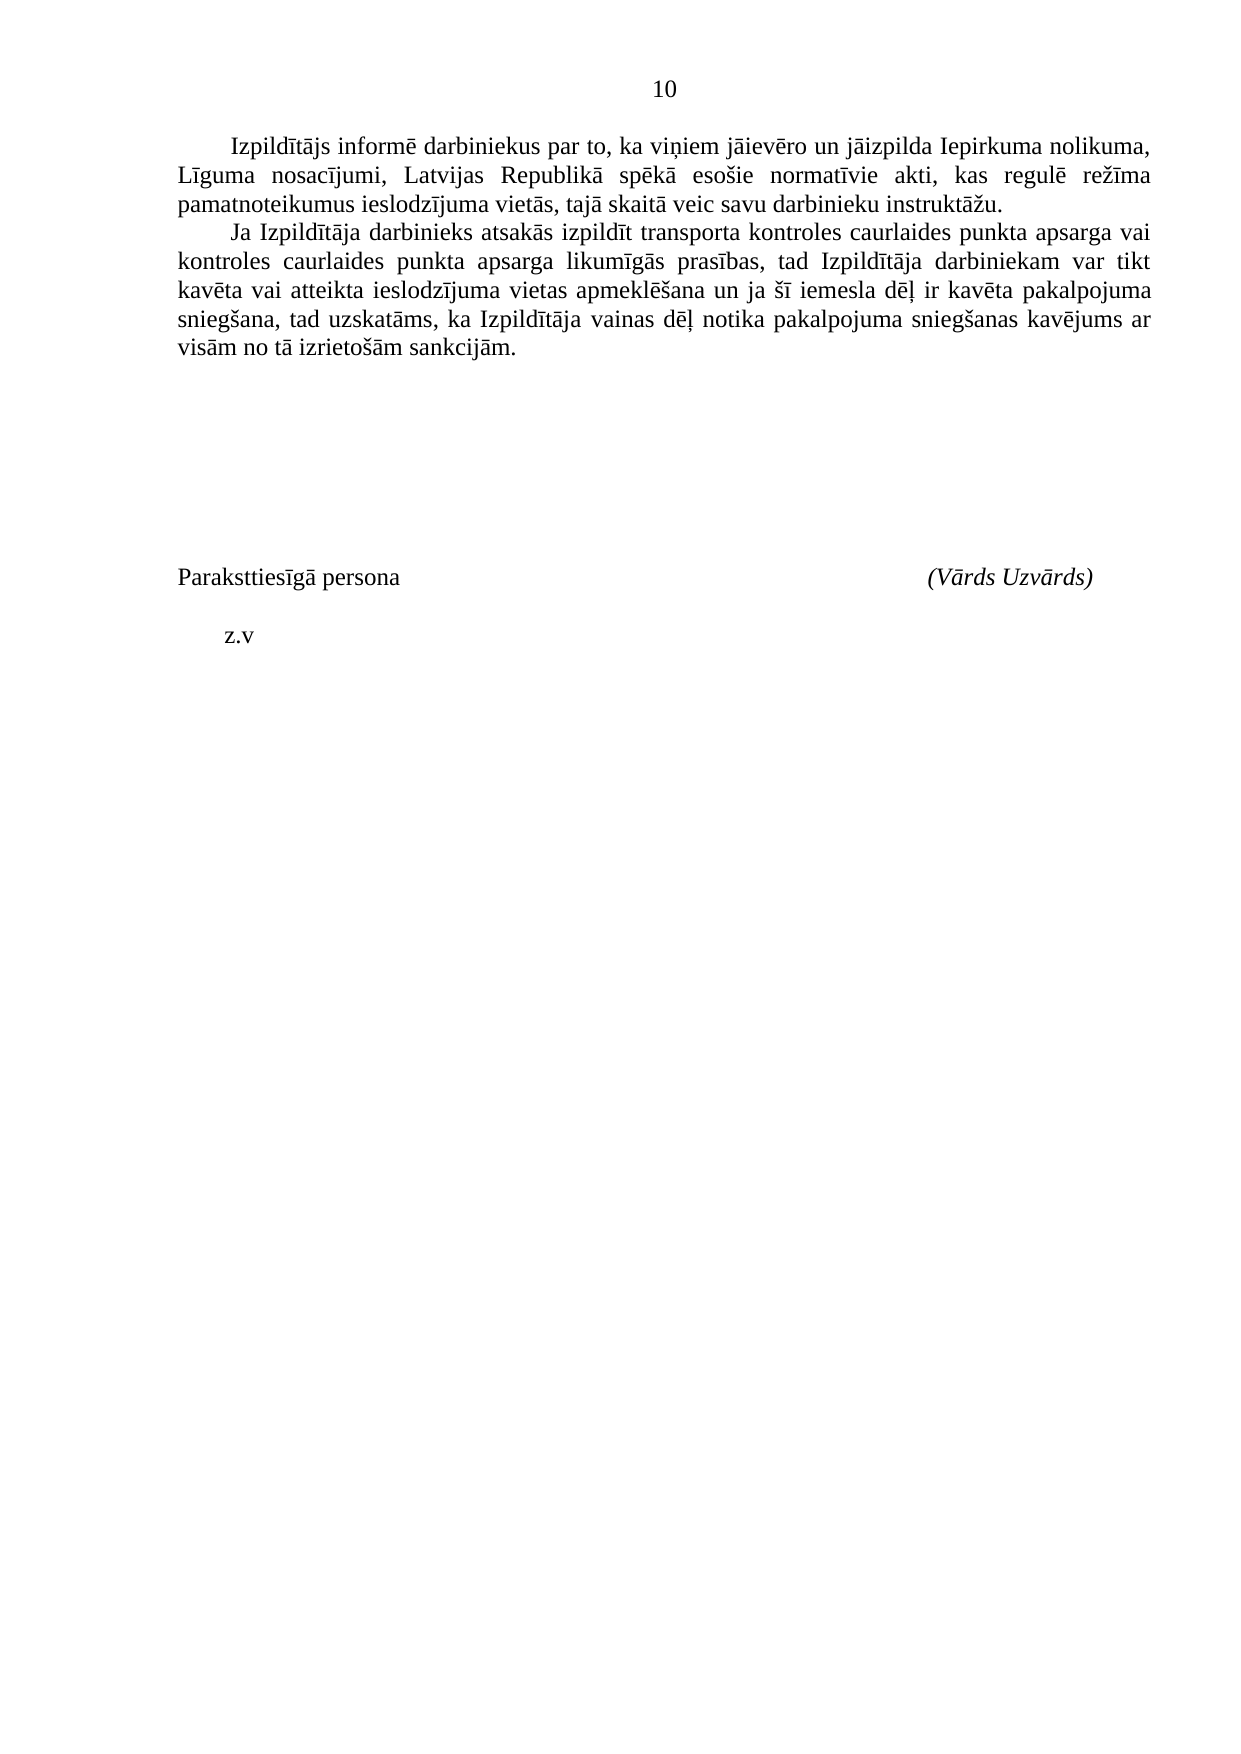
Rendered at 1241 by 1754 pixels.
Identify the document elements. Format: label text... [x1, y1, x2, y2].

text Izpildītājs informē darbiniekus par to, ka viņiem jāievēro un jāizpilda Iepirkuma nolikuma, Līguma nosacījumi, Latvijas Republikā spēkā esošie normatīvie akti, kas regulē režīma pamatnoteikumus ieslodzījuma vietās, tajā skaitā veic savu darbinieku instruktāžu. [177, 131, 1152, 217]
text z.v [177, 620, 1231, 649]
text Ja Izpildītāja darbinieks atsakās izpildīt transporta kontroles caurlaides punkta apsarga vai kontroles caurlaides punkta apsarga likumīgās prasības, tad Izpildītāja darbiniekam var tikt kavēta vai atteikta ieslodzījuma vietas apmeklēšana un ja šī iemesla dēļ ir kavēta pakalpojuma sniegšana, tad uzskatāms, ka Izpildītāja vainas dēļ notika pakalpojuma sniegšanas kavējums ar visām no tā izrietošām sankcijām. [177, 217, 1152, 361]
text Paraksttiesīgā persona (Vārds Uzvārds) [177, 562, 1231, 591]
